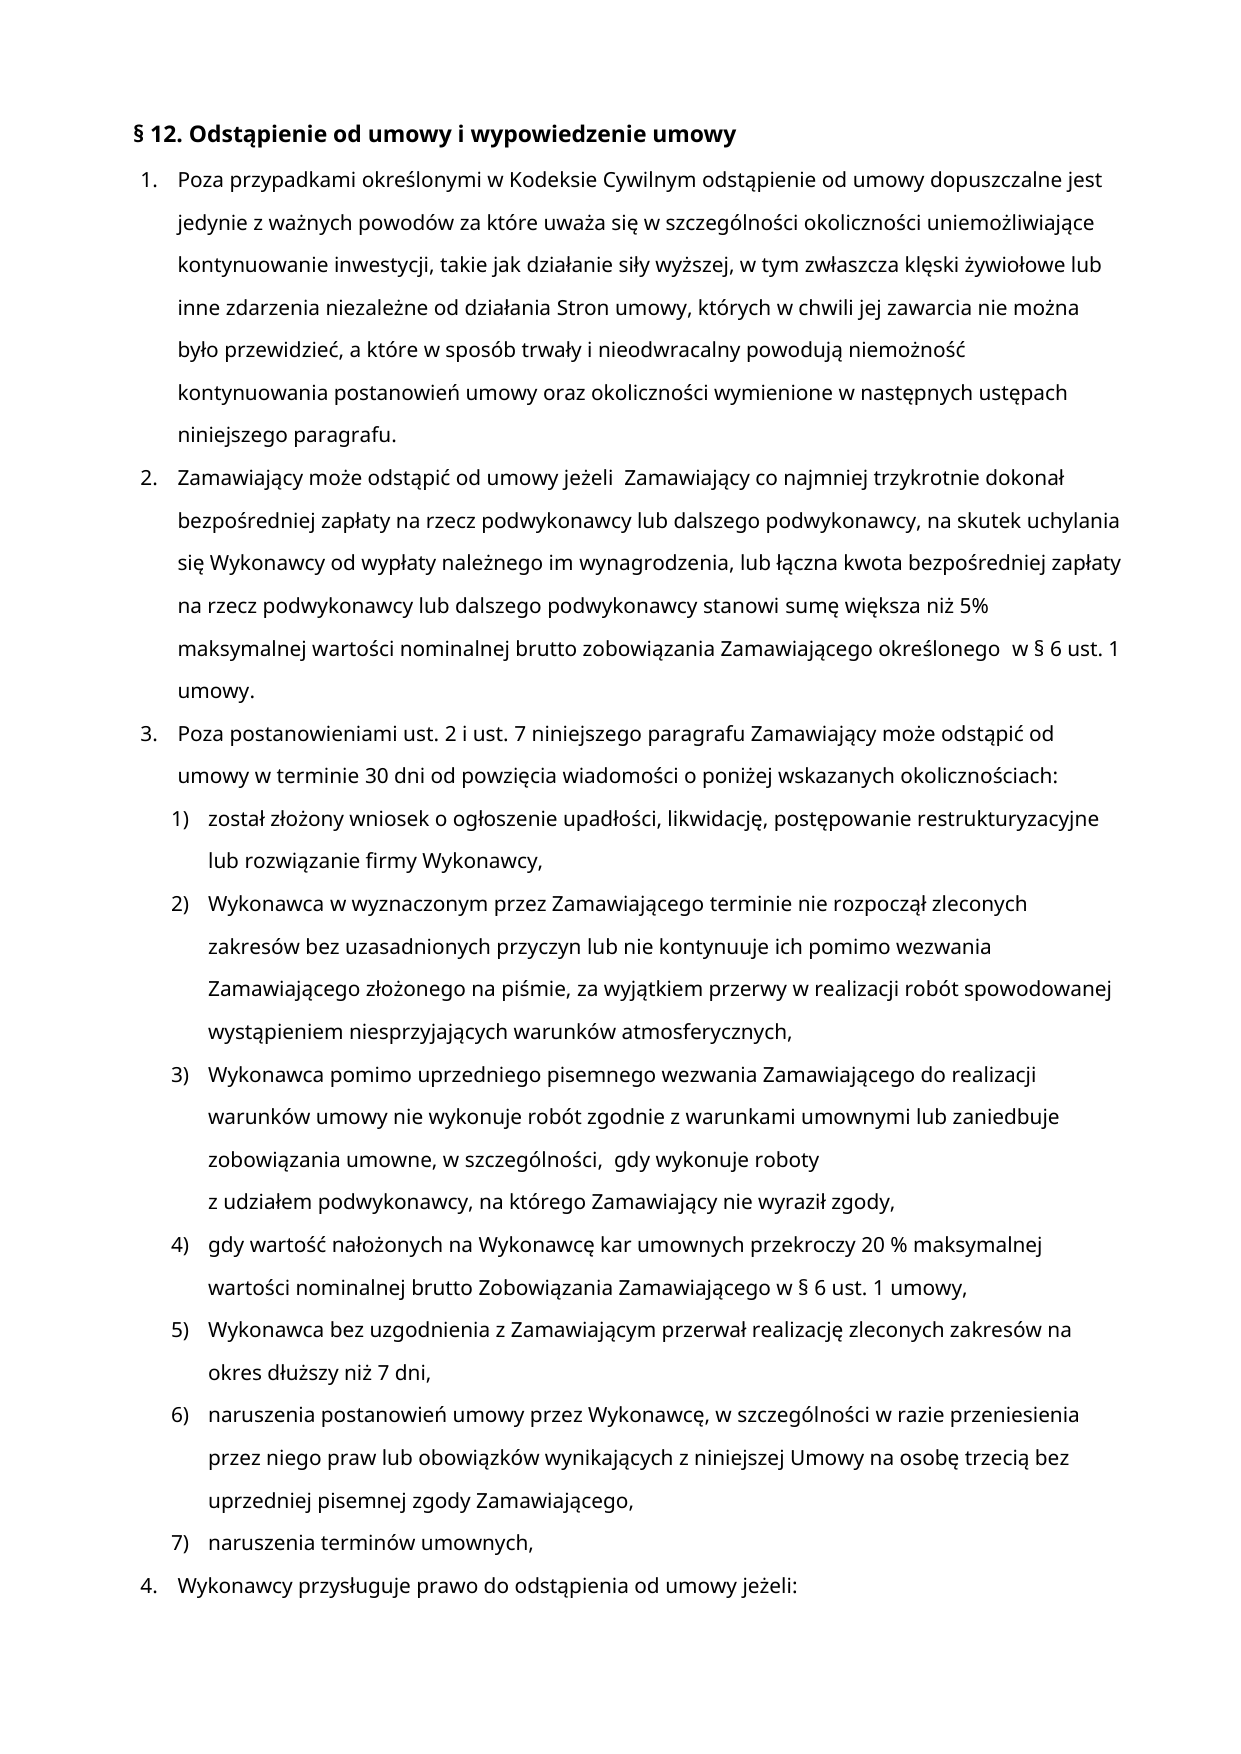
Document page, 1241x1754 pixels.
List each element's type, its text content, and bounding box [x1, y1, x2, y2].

list Wykonawca pomimo uprzedniego pisemnego wezwania Zamawiającego do realizacji warunków umowy nie wykonuje robót zgodnie z warunkami umownymi lub zaniedbuje zobowiązania umowne, w szczególności, gdy wykonuje roboty z udziałem podwykonawcy, na którego Zamawiający nie wyraził zgody, [171, 1060, 1122, 1216]
list Poza przypadkami określonymi w Kodeksie Cywilnym odstąpienie od umowy dopuszczalne jest jedynie z ważnych powodów za które uważa się w szczególności okoliczności uniemożliwiające kontynuowanie inwestycji, takie jak działanie siły wyższej, w tym zwłaszcza klęski żywiołowe lub inne zdarzenia niezależne od działania Stron umowy, których w chwili jej zawarcia nie można było przewidzieć, a które w sposób trwały i nieodwracalny powodują niemożność kontynuowania postanowień umowy oraz okoliczności wymienione w następnych ustępach niniejszego paragrafu. [140, 165, 1122, 449]
list został złożony wniosek o ogłoszenie upadłości, likwidację, postępowanie restrukturyzacyjne lub rozwiązanie firmy Wykonawcy, [171, 804, 1122, 875]
list Wykonawcy przysługuje prawo do odstąpienia od umowy jeżeli: [140, 1571, 1122, 1599]
list naruszenia terminów umownych, [171, 1528, 1122, 1557]
subtitle § 12. Odstąpienie od umowy i wypowiedzenie umowy [133, 118, 1122, 149]
list gdy wartość nałożonych na Wykonawcę kar umownych przekroczy 20 % maksymalnej wartości nominalnej brutto Zobowiązania Zamawiającego w § 6 ust. 1 umowy, [171, 1230, 1122, 1301]
list Wykonawca w wyznaczonym przez Zamawiającego terminie nie rozpoczął zleconych zakresów bez uzasadnionych przyczyn lub nie kontynuuje ich pomimo wezwania Zamawiającego złożonego na piśmie, za wyjątkiem przerwy w realizacji robót spowodowanej wystąpieniem niesprzyjających warunków atmosferycznych, [171, 889, 1122, 1046]
list Zamawiający może odstąpić od umowy jeżeli Zamawiający co najmniej trzykrotnie dokonał bezpośredniej zapłaty na rzecz podwykonawcy lub dalszego podwykonawcy, na skutek uchylania się Wykonawcy od wypłaty należnego im wynagrodzenia, lub łączna kwota bezpośredniej zapłaty na rzecz podwykonawcy lub dalszego podwykonawcy stanowi sumę większa niż 5% maksymalnej wartości nominalnej brutto zobowiązania Zamawiającego określonego w § 6 ust. 1 umowy. [140, 463, 1122, 705]
list Poza postanowieniami ust. 2 i ust. 7 niniejszego paragrafu Zamawiający może odstąpić od umowy w terminie 30 dni od powzięcia wiadomości o poniżej wskazanych okolicznościach: [140, 719, 1122, 790]
list naruszenia postanowień umowy przez Wykonawcę, w szczególności w razie przeniesienia przez niego praw lub obowiązków wynikających z niniejszej Umowy na osobę trzecią bez uprzedniej pisemnej zgody Zamawiającego, [171, 1401, 1122, 1514]
list Wykonawca bez uzgodnienia z Zamawiającym przerwał realizację zleconych zakresów na okres dłuższy niż 7 dni, [171, 1315, 1122, 1386]
